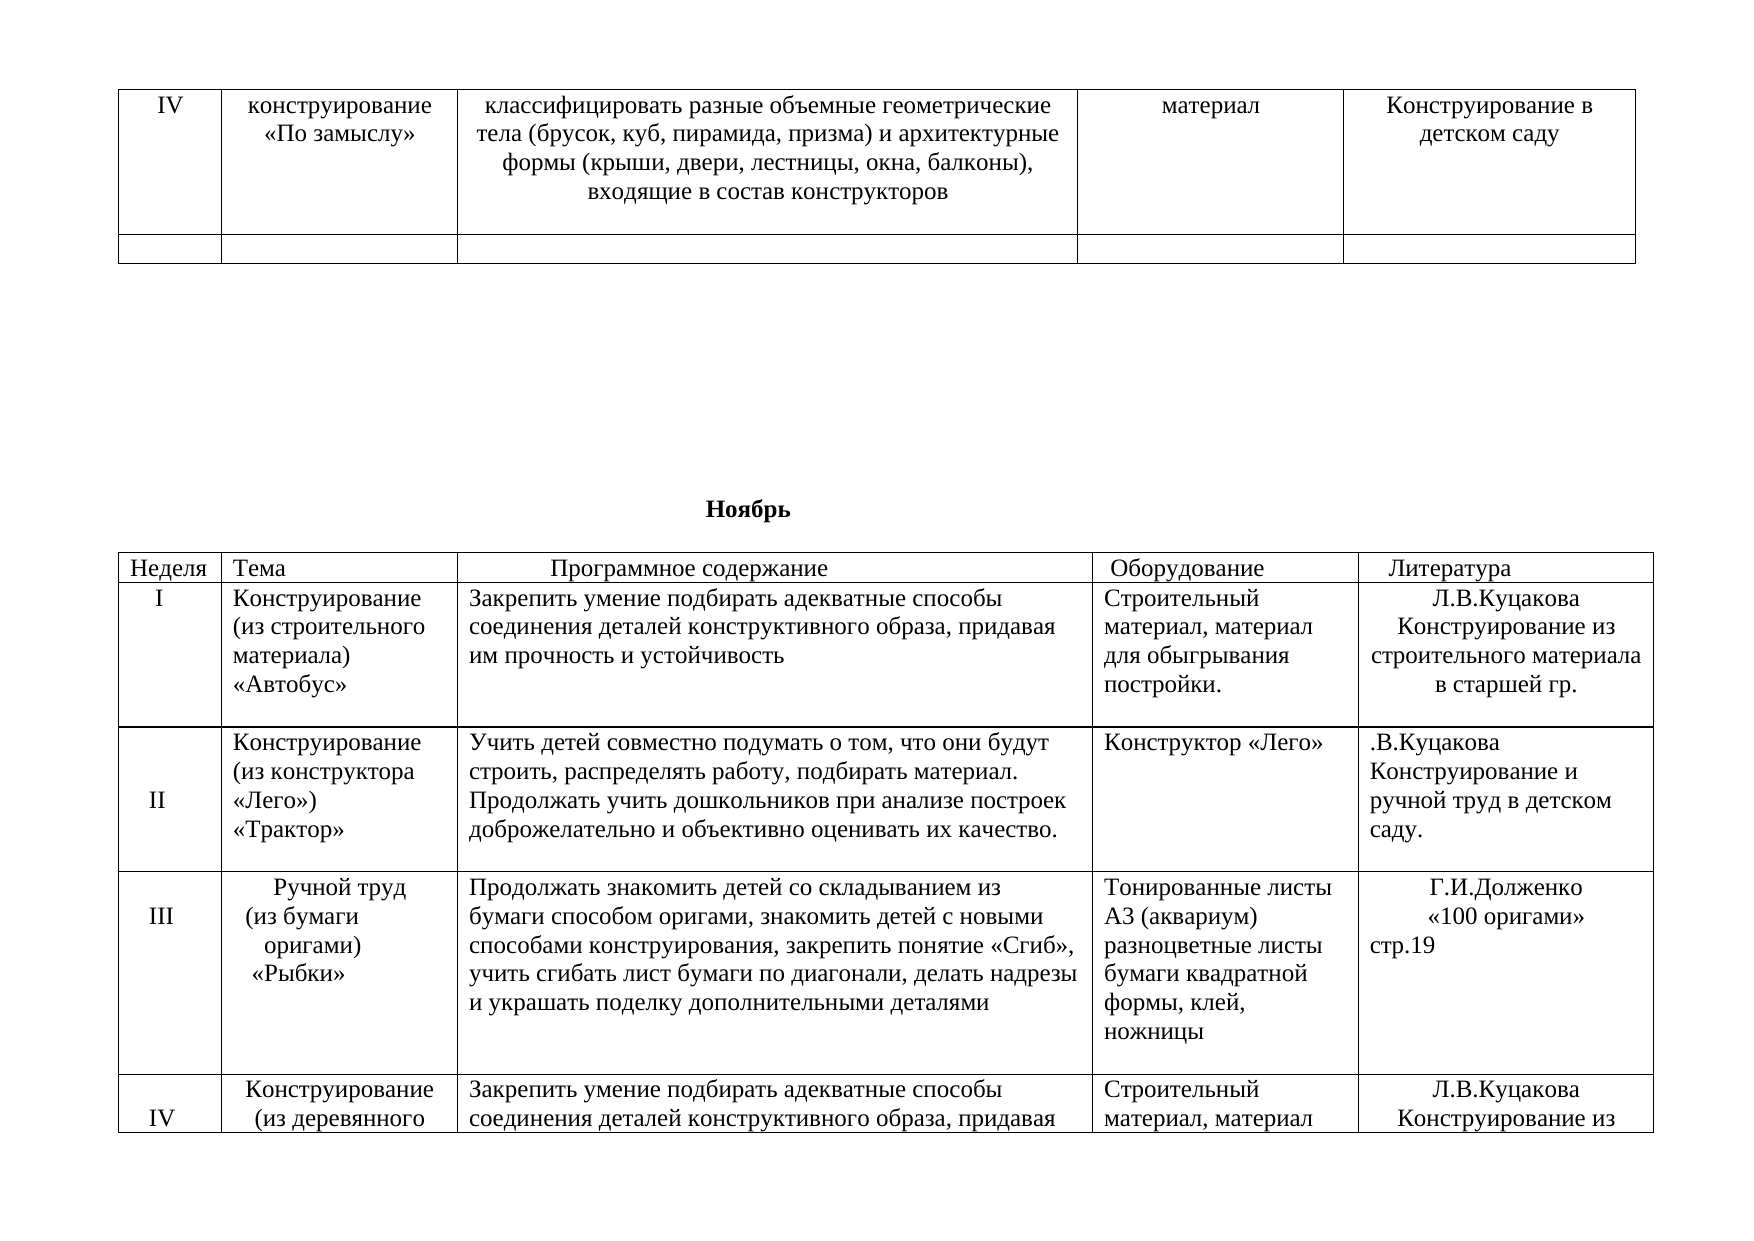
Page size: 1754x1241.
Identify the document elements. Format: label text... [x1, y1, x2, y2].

table_cell Конструктор «Лего» [1093, 728, 1358, 871]
table_cell [1344, 235, 1635, 263]
table_header Неделя [119, 553, 221, 582]
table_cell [1093, 1075, 1358, 1132]
table_cell .В.Куцакова Конструирование и ручной труд в детском саду. [1359, 728, 1653, 871]
table_cell Л.В.Куцакова Конструирование из строительного материала в старшей гр. [1359, 583, 1653, 726]
table_cell Г.И.Долженко «100 оригами» стр.19 [1359, 872, 1653, 1073]
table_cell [1359, 1075, 1653, 1132]
table_cell III [119, 872, 221, 1073]
table_cell II [119, 728, 221, 871]
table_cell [222, 90, 457, 233]
table_cell I [119, 583, 221, 726]
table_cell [1078, 90, 1343, 233]
table_cell Тонированные листы А3 (аквариум) разноцветные листы бумаги квадратной формы, клей, ножницы [1093, 872, 1358, 1073]
text Ноябрь [118, 494, 1636, 523]
table_cell Продолжать знакомить детей со складыванием из бумаги способом оригами, знакомить детей с новыми способами конструирования, закрепить понятие «Сгиб», учить сгибать лист бумаги по диагонали, делать надрезы и украшать поделку дополнительными деталями [458, 872, 1092, 1073]
table_cell [119, 235, 221, 263]
table_cell Учить детей совместно подумать о том, что они будут строить, распределять работу, подбирать материал. Продолжать учить дошкольников при анализе построек доброжелательно и объективно оценивать их качество. [458, 728, 1092, 871]
table_header Литература [1359, 553, 1653, 582]
table_cell Закрепить умение подбирать адекватные способы соединения деталей конструктивного образа, придавая им прочность и устойчивость [458, 583, 1092, 726]
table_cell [222, 1075, 457, 1132]
table_cell Конструирование (из строительного материала) «Автобус» [222, 583, 457, 726]
table_header Программное содержание [458, 553, 1092, 582]
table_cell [458, 1075, 1092, 1132]
table_cell Строительный материал, материал для обыгрывания постройки. [1093, 583, 1358, 726]
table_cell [1344, 90, 1635, 233]
table_cell [222, 235, 457, 263]
table_header Тема [222, 553, 457, 582]
table_cell [1078, 235, 1343, 263]
table_cell [458, 235, 1077, 263]
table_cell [458, 90, 1077, 233]
table_cell Конструирование (из конструктора «Лего») «Трактор» [222, 728, 457, 871]
table_cell IV [119, 90, 221, 233]
table_header Оборудование [1093, 553, 1358, 582]
table_cell IV [119, 1075, 221, 1132]
table_cell Ручной труд (из бумаги оригами) «Рыбки» [222, 872, 457, 1073]
